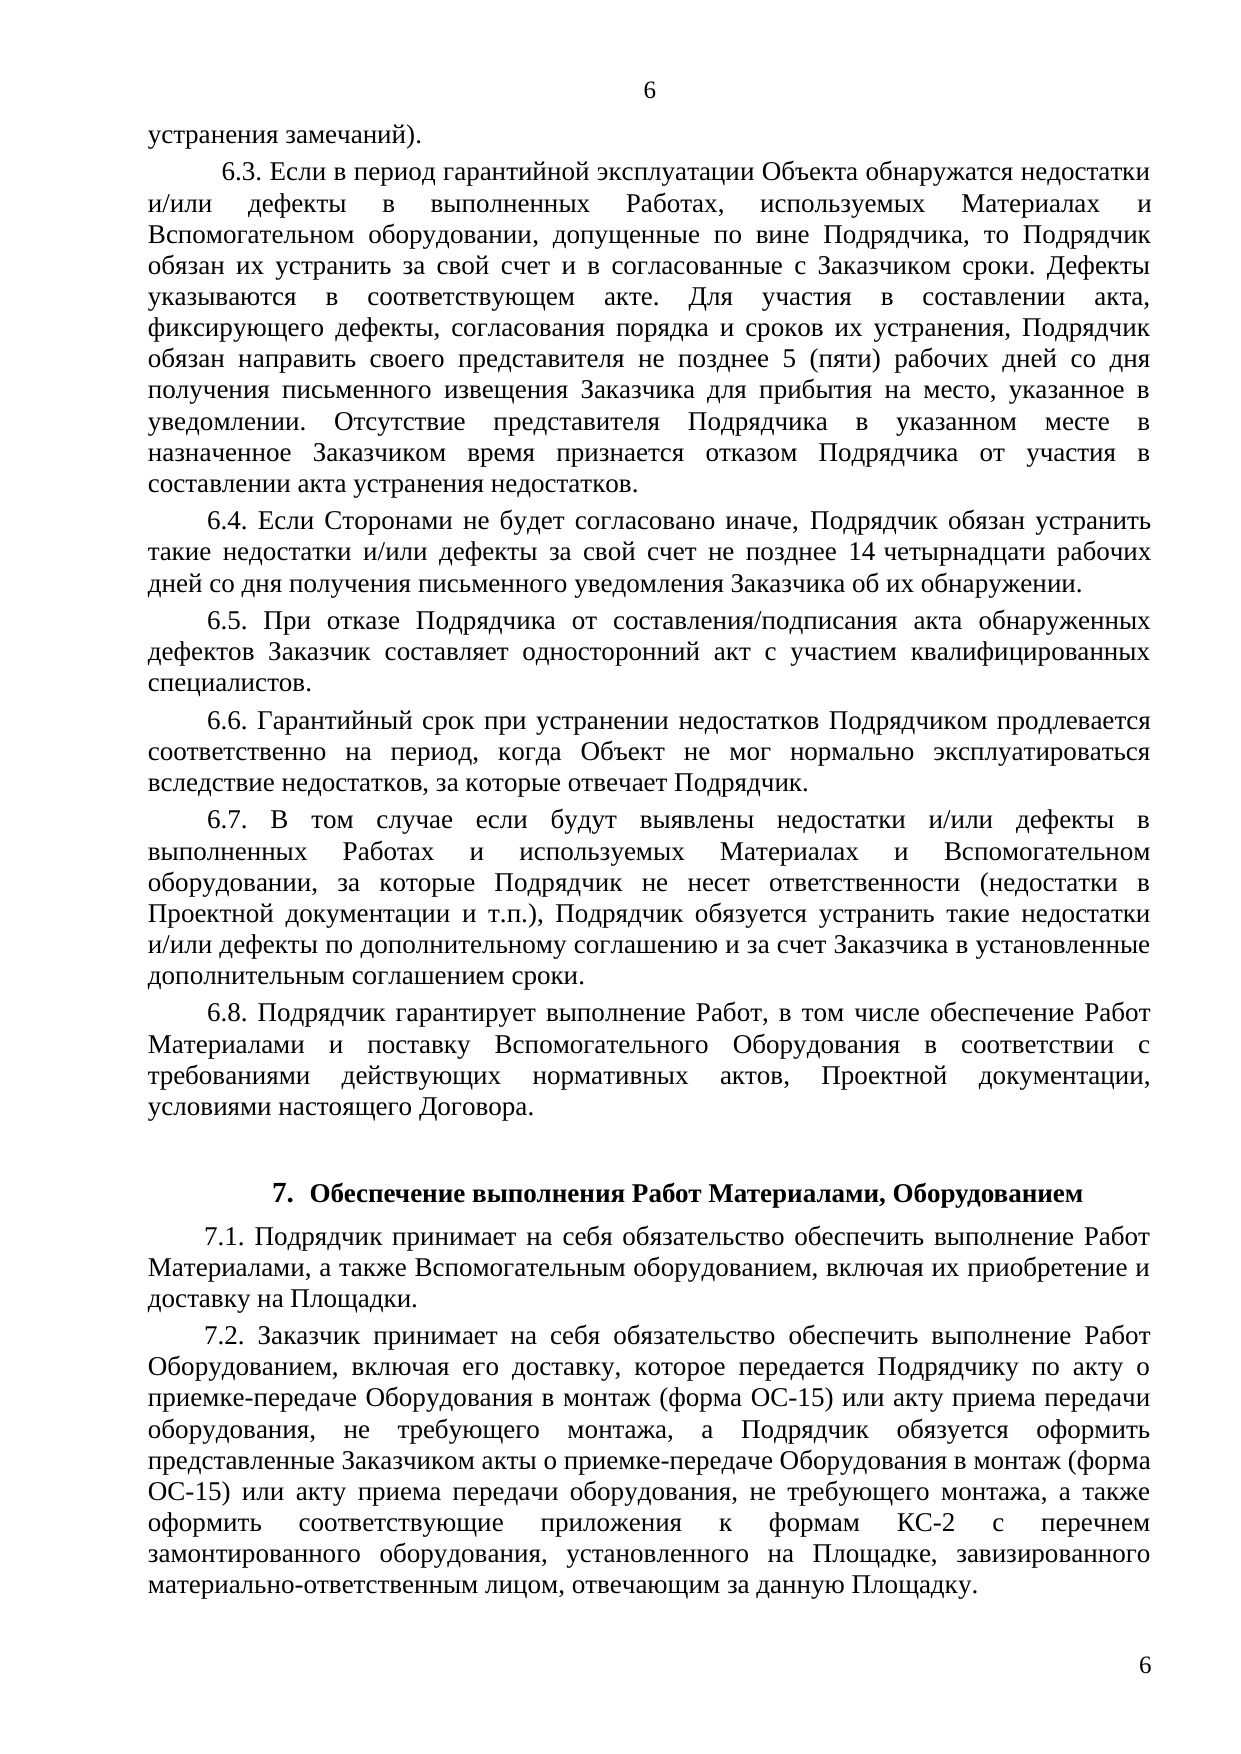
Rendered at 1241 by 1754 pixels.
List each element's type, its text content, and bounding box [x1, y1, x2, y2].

text 6.8. Подрядчик гарантирует выполнение Работ, в том числе обеспечение Работ Материалами и поставку Вспомогательного Оборудования в соответствии с требованиями действующих нормативных актов, Проектной документации, условиями настоящего Договора. [148, 997, 1152, 1121]
text 6.7. В том случае если будут выявлены недостатки и/или дефекты в выполненных Работах и используемых Материалах и Вспомогательном оборудовании, за которые Подрядчик не несет ответственности (недостатки в Проектной документации и т.п.), Подрядчик обязуется устранить такие недостатки и/или дефекты по дополнительному соглашению и за счет Заказчика в установленные дополнительным соглашением сроки. [148, 803, 1152, 990]
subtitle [148, 118, 1152, 149]
subtitle 6.3. Если в период гарантийной эксплуатации Объекта обнаружатся недостатки и/или дефекты в выполненных Работах, используемых Материалах и Вспомогательном оборудовании, допущенные по вине Подрядчика, то Подрядчик обязан их устранить за свой счет и в согласованные с Заказчиком сроки. Дефекты указываются в соответствующем акте. Для участия в составлении акта, фиксирующего дефекты, согласования порядка и сроков их устранения, Подрядчик обязан направить своего представителя не позднее 5 (пяти) рабочих дней со дня получения письменного извещения Заказчика для прибытия на место, указанное в уведомлении. Отсутствие представителя Подрядчика в указанном месте в назначенное Заказчиком время признается отказом Подрядчика от участия в составлении акта устранения недостатков. [148, 156, 1152, 498]
subtitle 6.4. Если Сторонами не будет согласовано иначе, Подрядчик обязан устранить такие недостатки и/или дефекты за свой счет не позднее 14 четырнадцати рабочих дней со дня получения письменного уведомления Заказчика об их обнаружении. [148, 504, 1152, 598]
text 7.1. Подрядчик принимает на себя обязательство обеспечить выполнение Работ Материалами, а также Вспомогательным оборудованием, включая их приобретение и доставку на Площадки. [148, 1219, 1152, 1313]
subtitle 6.5. При отказе Подрядчика от составления/подписания акта обнаруженных дефектов Заказчик составляет односторонний акт с участием квалифицированных специалистов. [148, 604, 1152, 697]
text 7.2. Заказчик принимает на себя обязательство обеспечить выполнение Работ Оборудованием, включая его доставку, которое передается Подрядчику по акту о приемке-передаче Оборудования в монтаж (форма ОС-15) или акту приема передачи оборудования, не требующего монтажа, а Подрядчик обязуется оформить представленные Заказчиком акты о приемке-передаче Оборудования в монтаж (форма ОС-15) или акту приема передачи оборудования, не требующего монтажа, а также оформить соответствующие приложения к формам КС-2 с перечнем замонтированного оборудования, установленного на Площадке, завизированного материально-ответственным лицом, отвечающим за данную Площадку. [148, 1319, 1152, 1599]
subtitle Обеспечение выполнения Работ Материалами, Оборудованием [204, 1175, 1152, 1208]
subtitle 6.6. Гарантийный срок при устранении недостатков Подрядчиком продлевается соответственно на период, когда Объект не мог нормально эксплуатироваться вследствие недостатков, за которые отвечает Подрядчик. [148, 704, 1152, 797]
